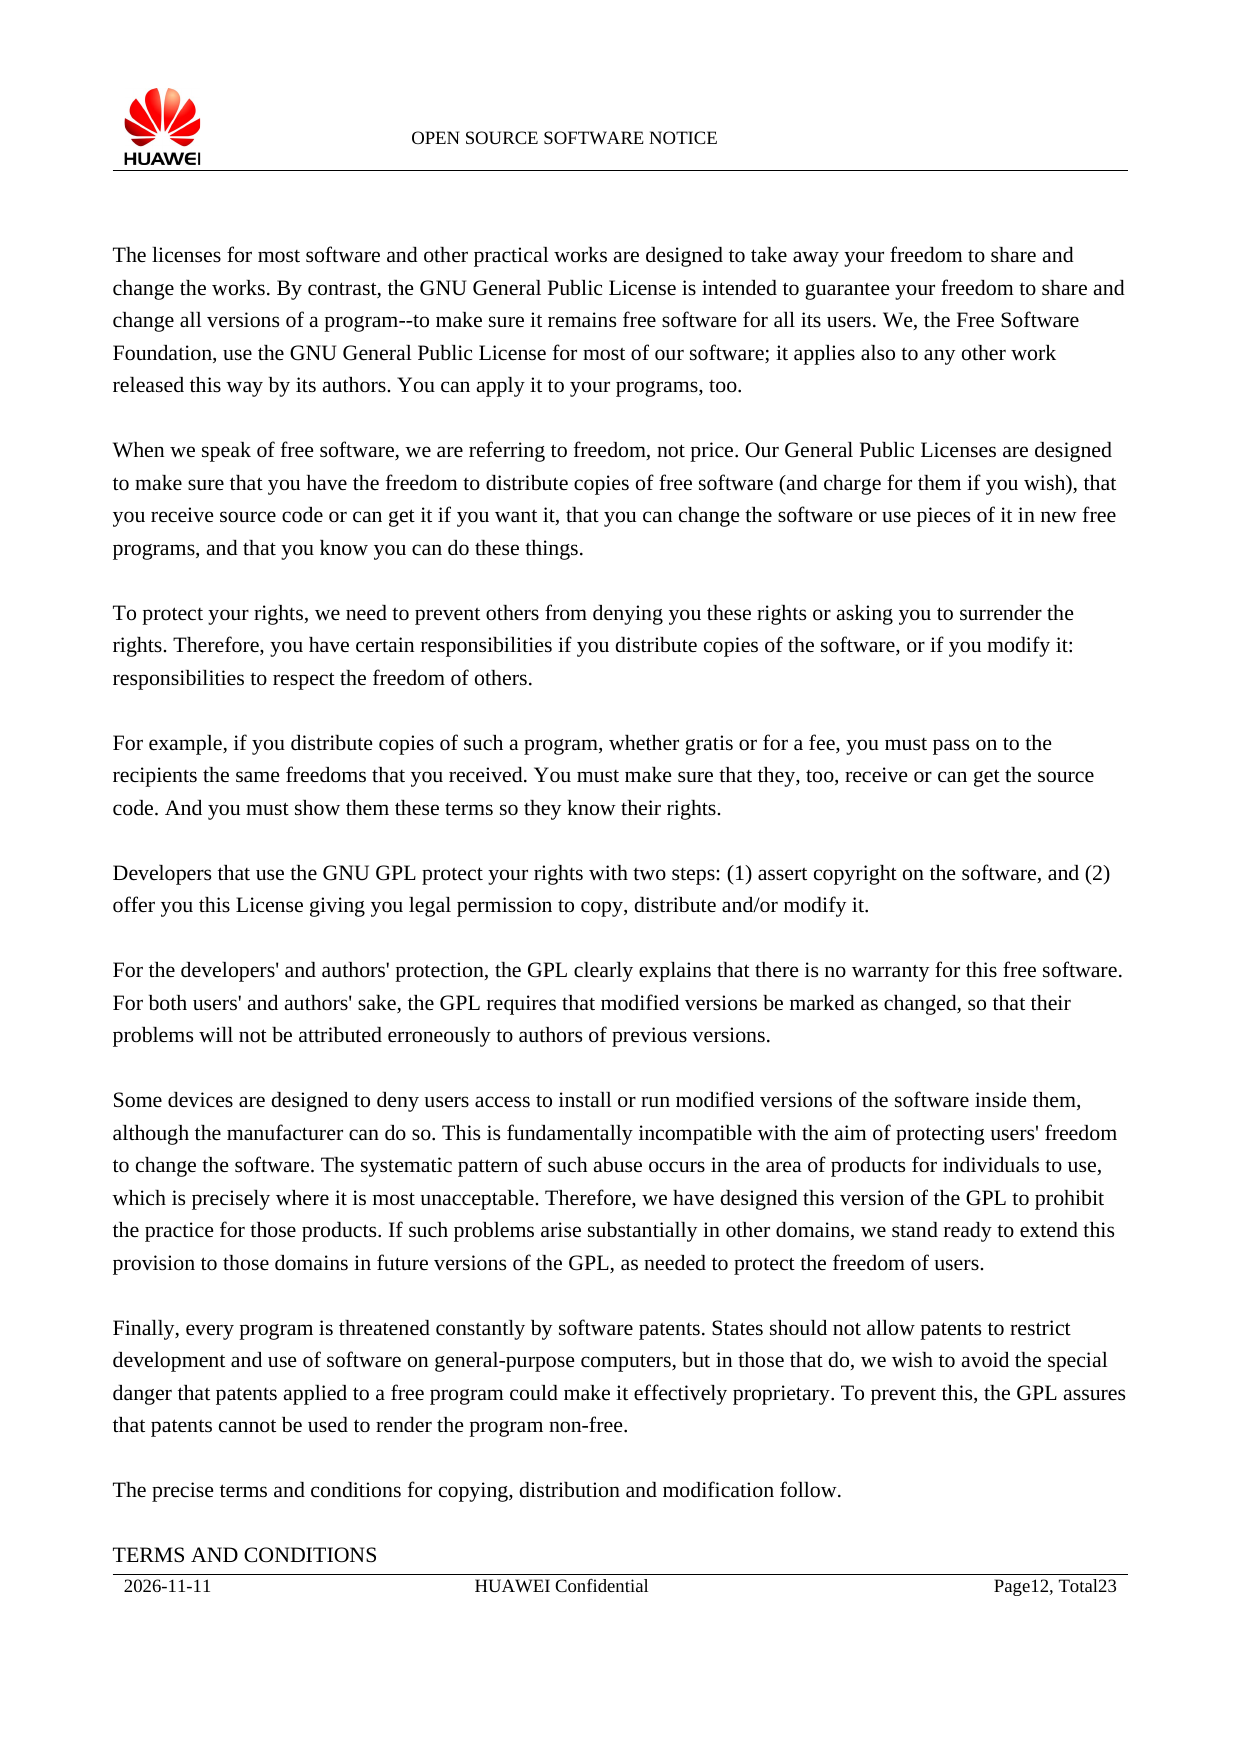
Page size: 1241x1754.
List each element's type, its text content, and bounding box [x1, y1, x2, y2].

picture [124, 88, 201, 165]
